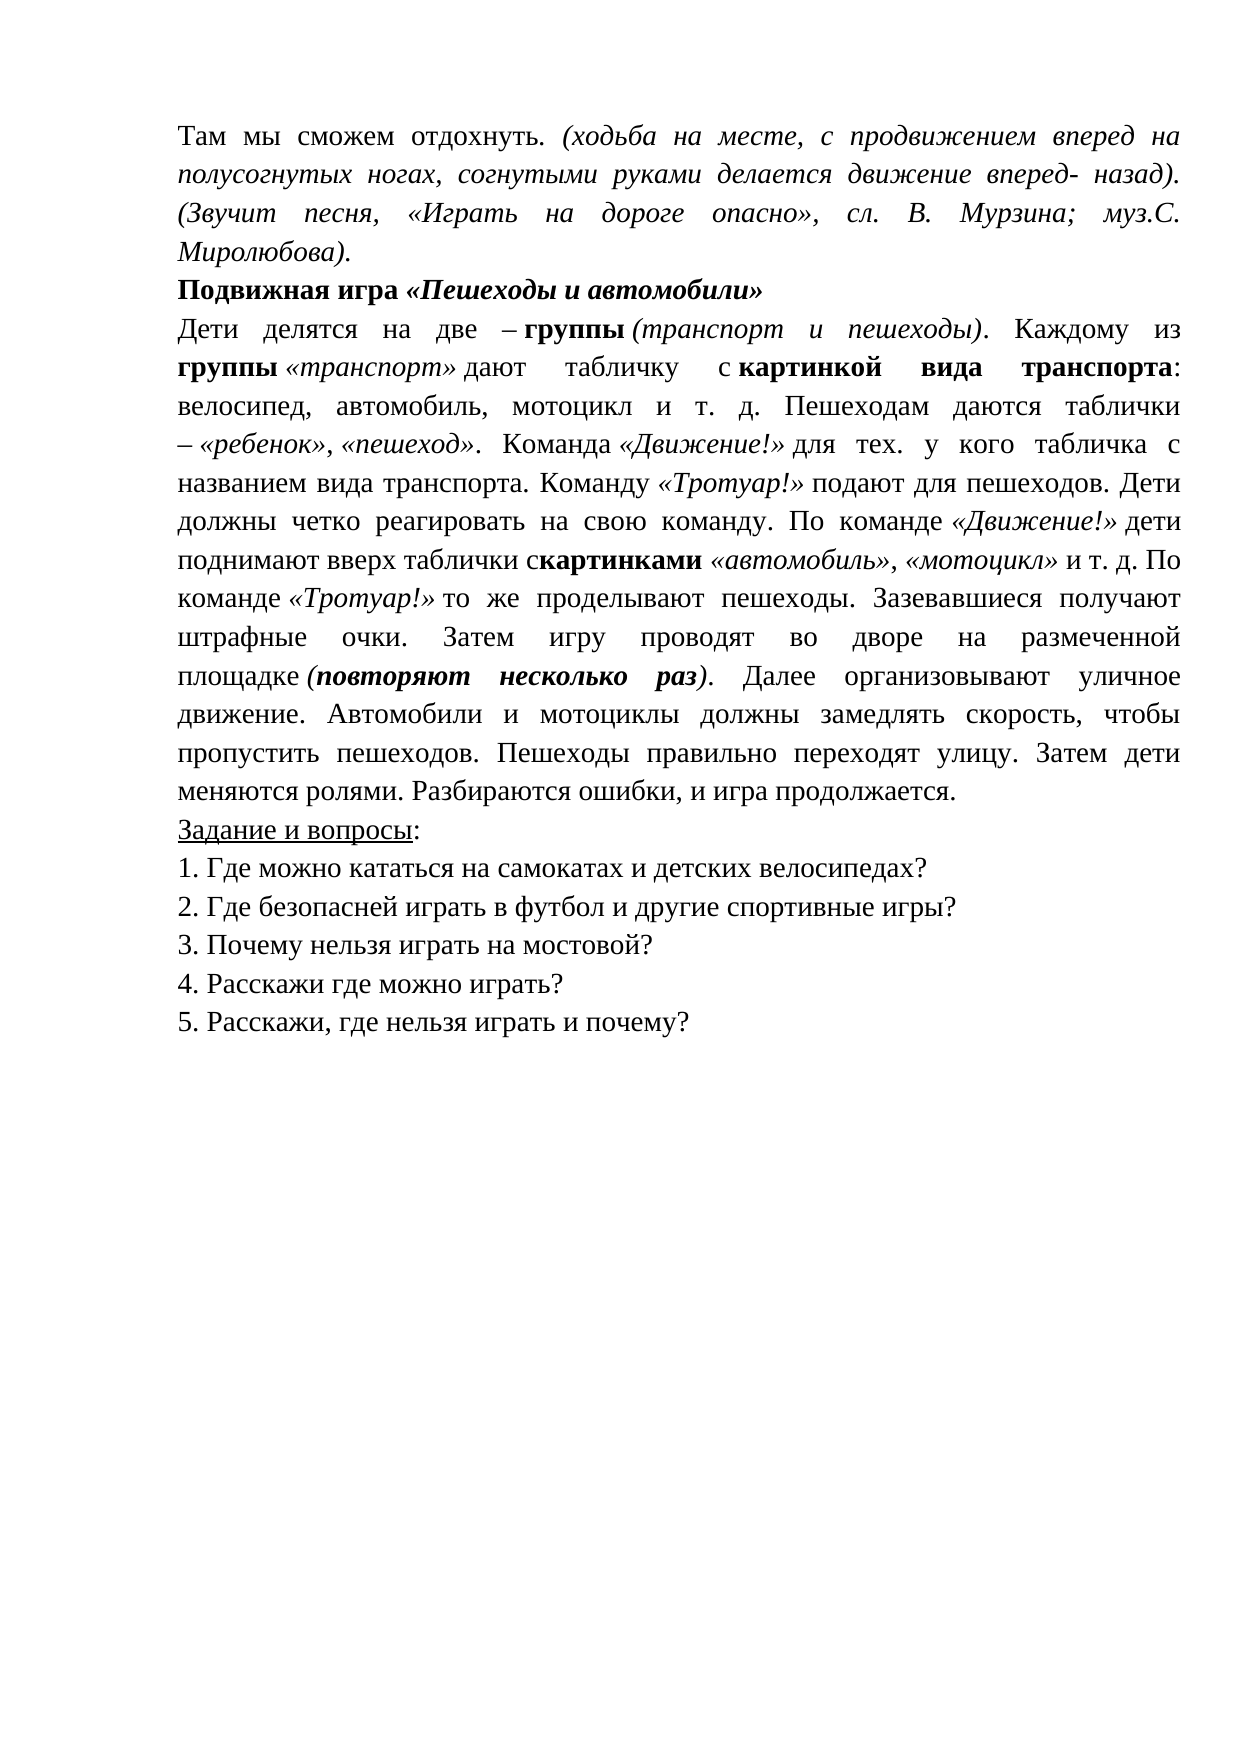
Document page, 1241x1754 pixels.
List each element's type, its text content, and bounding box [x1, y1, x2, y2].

text 1. Где можно кататься на самокатах и детских велосипедах? [177, 850, 1181, 884]
text 2. Где безопасней играть в футбол и другие спортивные игры? [177, 889, 1181, 922]
text Задание и вопросы: [177, 812, 1181, 845]
text Там мы сможем отдохнуть. (ходьба на месте, с продвижением вперед на полусогнутых ногах, согнутыми руками делается движение вперед- назад). (Звучит песня, «Играть на дороге опасно», сл. В. Мурзина; муз.С. Миролюбова). [177, 118, 1181, 267]
text Подвижная игра «Пешеходы и автомобили» [177, 272, 1181, 306]
text 5. Расскажи, где нельзя играть и почему? [177, 1004, 1181, 1038]
text 4. Расскажи где можно играть? [177, 966, 1181, 999]
text Дети делятся на две – группы (транспорт и пешеходы). Каждому из группы «транспорт» дают табличку с картинкой вида транспорта: велосипед, автомобиль, мотоцикл и т. д. Пешеходам даются таблички – «ребенок», «пешеход». Команда «Движение!» для тех. у кого табличка с названием вида транспорта. Команду «Тротуар!» подают для пешеходов. Дети должны четко реагировать на свою команду. По команде «Движение!» дети поднимают вверх таблички скартинками «автомобиль», «мотоцикл» и т. д. По команде «Тротуар!» то же проделывают пешеходы. Зазевавшиеся получают штрафные очки. Затем игру проводят во дворе на размеченной площадке (повторяют несколько раз). Далее организовывают уличное движение. Автомобили и мотоциклы должны замедлять скорость, чтобы пропустить пешеходов. Пешеходы правильно переходят улицу. Затем дети меняются ролями. Разбираются ошибки, и игра продолжается. [177, 311, 1181, 807]
text 3. Почему нельзя играть на мостовой? [177, 927, 1181, 961]
